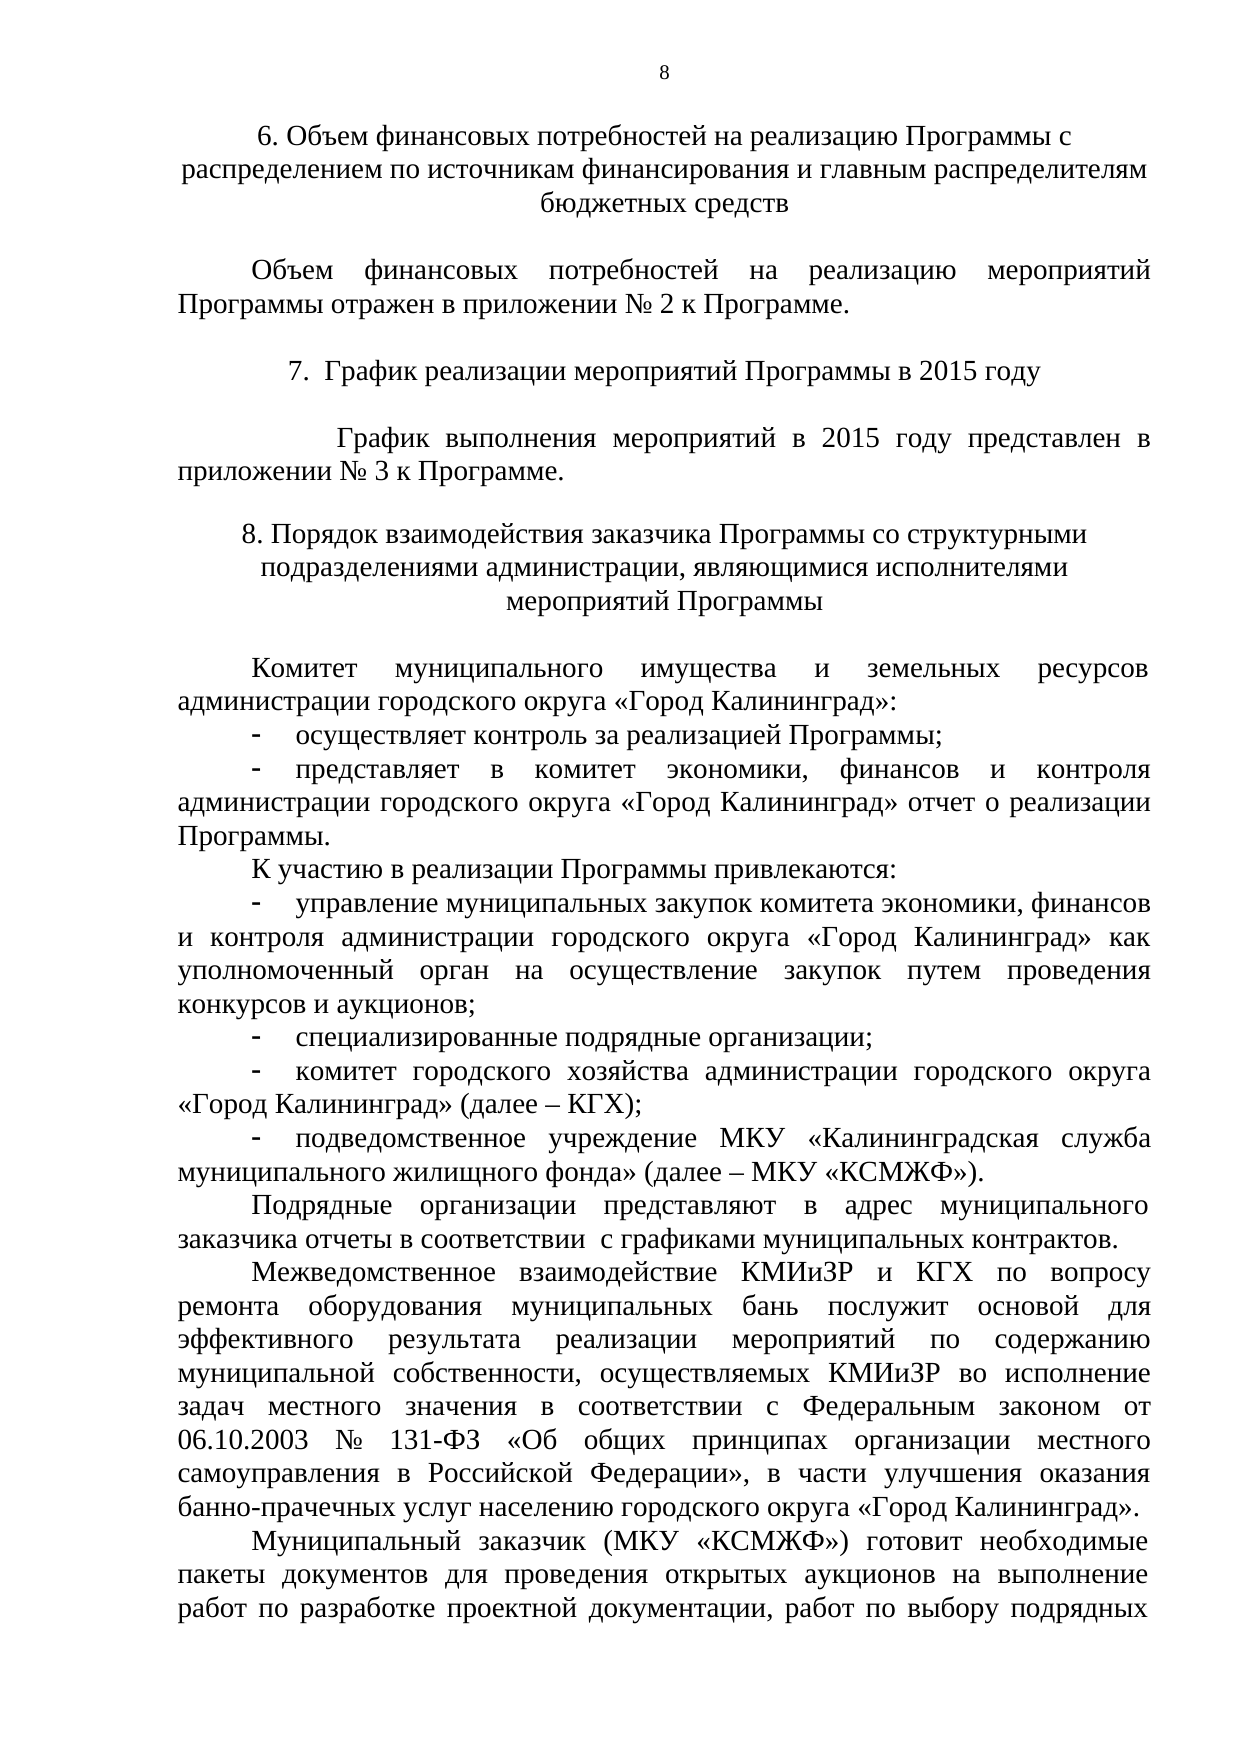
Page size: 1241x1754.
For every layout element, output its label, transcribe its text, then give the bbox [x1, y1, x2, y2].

list представляет в комитет экономики, финансов и контроля администрации городского округа «Город Калининград» отчет о реализации Программы. [177, 751, 1152, 851]
list специализированные подрядные организации; [177, 1019, 1152, 1053]
text К участию в реализации Программы привлекаются: [177, 851, 1149, 885]
text Объем финансовых потребностей на реализацию мероприятий Программы отражен в приложении № 2 к Программе. [177, 252, 1152, 319]
text График выполнения мероприятий в 2015 году представлен в приложении № 3 к Программе. [177, 420, 1152, 487]
text Подрядные организации представляют в адрес муниципального заказчика отчеты в соответствии с графиками муниципальных контрактов. [177, 1187, 1149, 1254]
list комитет городского хозяйства администрации городского округа «Город Калининград» (далее – КГХ); [177, 1053, 1152, 1120]
text 7. График реализации мероприятий Программы в 2015 году [177, 353, 1152, 386]
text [177, 1523, 1149, 1623]
text Межведомственное взаимодействие КМИиЗР и КГХ по вопросу ремонта оборудования муниципальных бань послужит основой для эффективного результата реализации мероприятий по содержанию муниципальной собственности, осуществляемых КМИиЗР во исполнение задач местного значения в соответствии с Федеральным законом от 06.10.2003 № 131-ФЗ «Об общих принципах организации местного самоуправления в Российской Федерации», в части улучшения оказания банно-прачечных услуг населению городского округа «Город Калининград». [177, 1254, 1152, 1523]
list управление муниципальных закупок комитета экономики, финансов и контроля администрации городского округа «Город Калининград» как уполномоченный орган на осуществление закупок путем проведения конкурсов и аукционов; [177, 885, 1152, 1019]
text 6. Объем финансовых потребностей на реализацию Программы с распределением по источникам финансирования и главным распределителям бюджетных средств [177, 118, 1152, 219]
list осуществляет контроль за реализацией Программы; [177, 717, 1152, 751]
text 8. Порядок взаимодействия заказчика Программы со структурными подразделениями администрации, являющимися исполнителями мероприятий Программы [177, 516, 1152, 616]
text Комитет муниципального имущества и земельных ресурсов администрации городского округа «Город Калининград»: [177, 650, 1149, 717]
list подведомственное учреждение МКУ «Калининградская служба муниципального жилищного фонда» (далее – МКУ «КСМЖФ»). [177, 1120, 1152, 1187]
